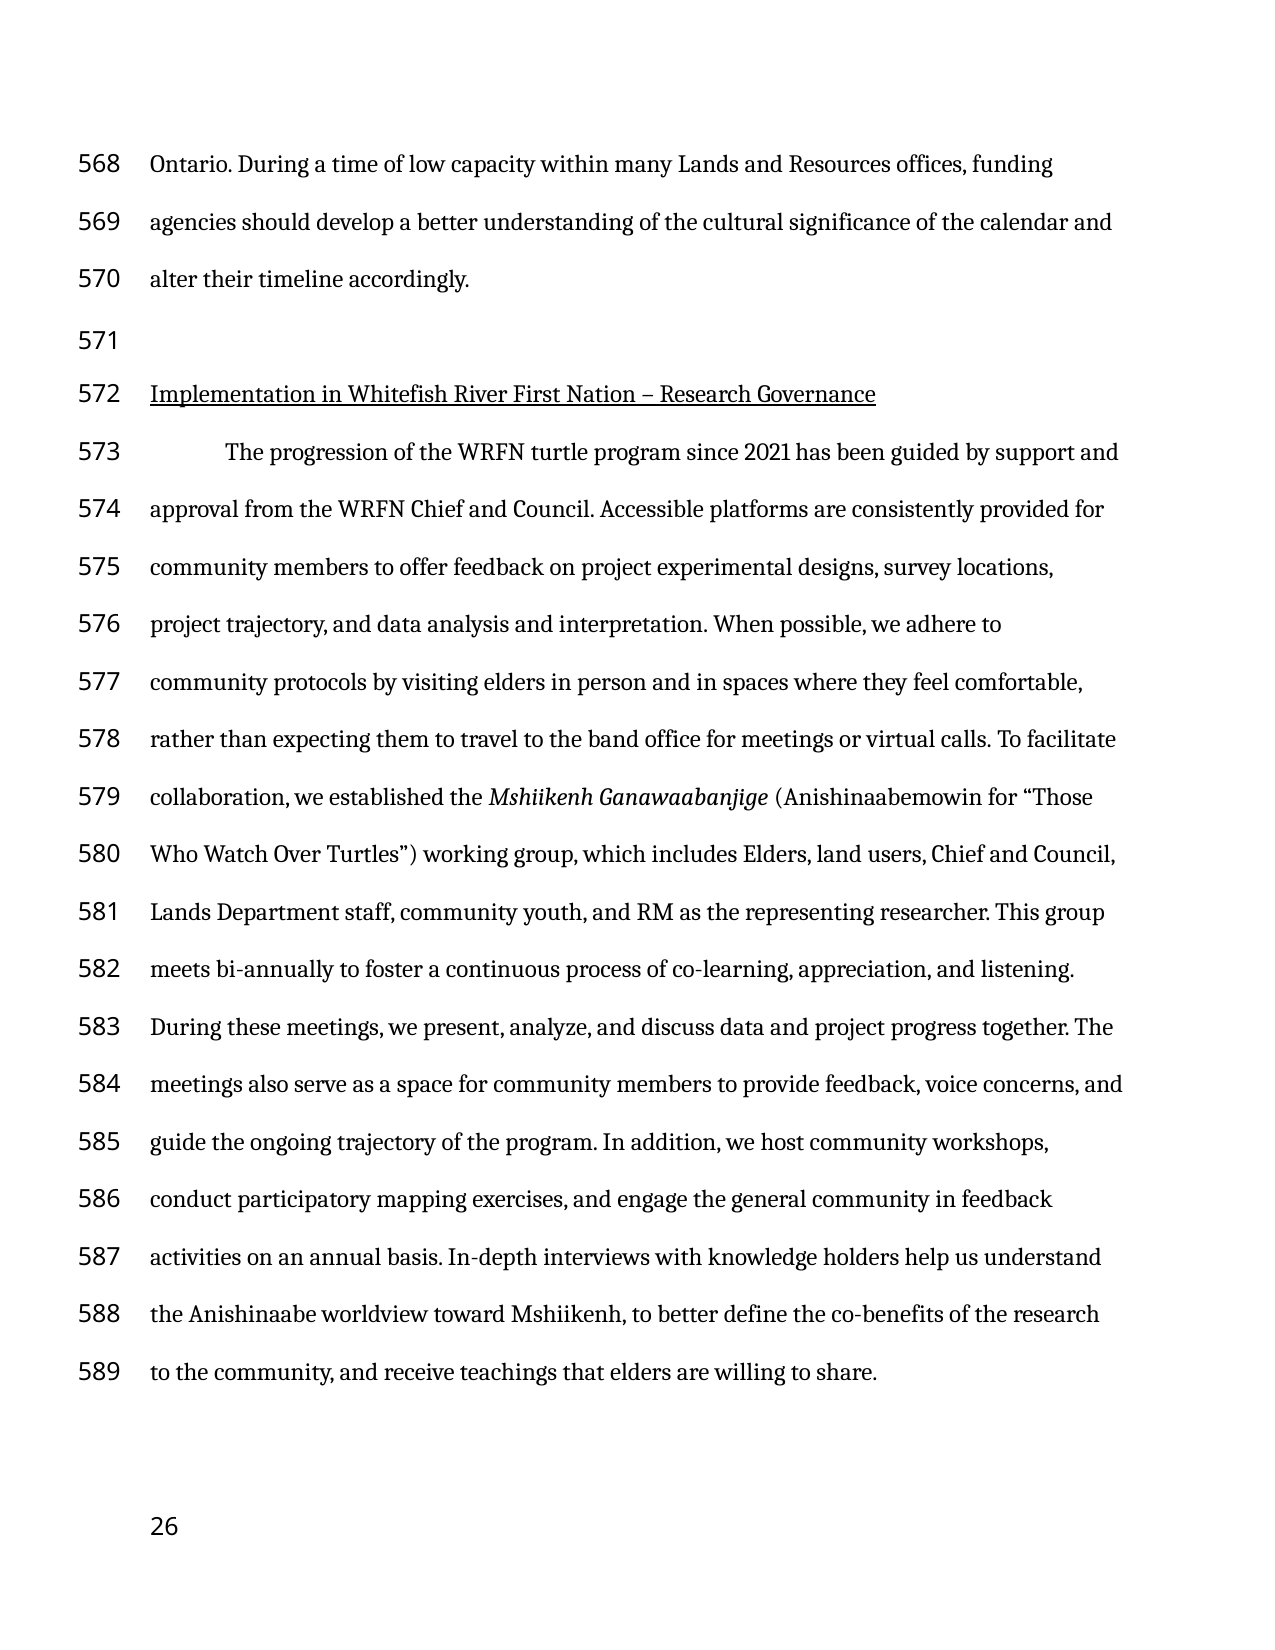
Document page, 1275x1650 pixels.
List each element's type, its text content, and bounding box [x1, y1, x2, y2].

text The progression of the WRFN turtle program since 2021 has been guided by support and approval from the WRFN Chief and Council. Accessible platforms are consistently provided for community members to offer feedback on project experimental designs, survey locations, project trajectory, and data analysis and interpretation. When possible, we adhere to community protocols by visiting elders in person and in spaces where they feel comfortable, rather than expecting them to travel to the band office for meetings or virtual calls. To facilitate collaboration, we established the Mshiikenh Ganawaabanjige (Anishinaabemowin for “Those Who Watch Over Turtles”) working group, which includes Elders, land users, Chief and Council, Lands Department staff, community youth, and RM as the representing researcher. This group meets bi-annually to foster a continuous process of co-learning, appreciation, and listening. During these meetings, we present, analyze, and discuss data and project progress together. The meetings also serve as a space for community members to provide feedback, voice concerns, and guide the ongoing trajectory of the program. In addition, we host community workshops, conduct participatory mapping exercises, and engage the general community in feedback activities on an annual basis. In-depth interviews with knowledge holders help us understand the Anishinaabe worldview toward Mshiikenh, to better define the co-benefits of the research to the community, and receive teachings that elders are willing to share. [150, 437, 1125, 1386]
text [150, 150, 1125, 294]
text Implementation in Whitefish River First Nation – Research Governance [150, 380, 1125, 409]
